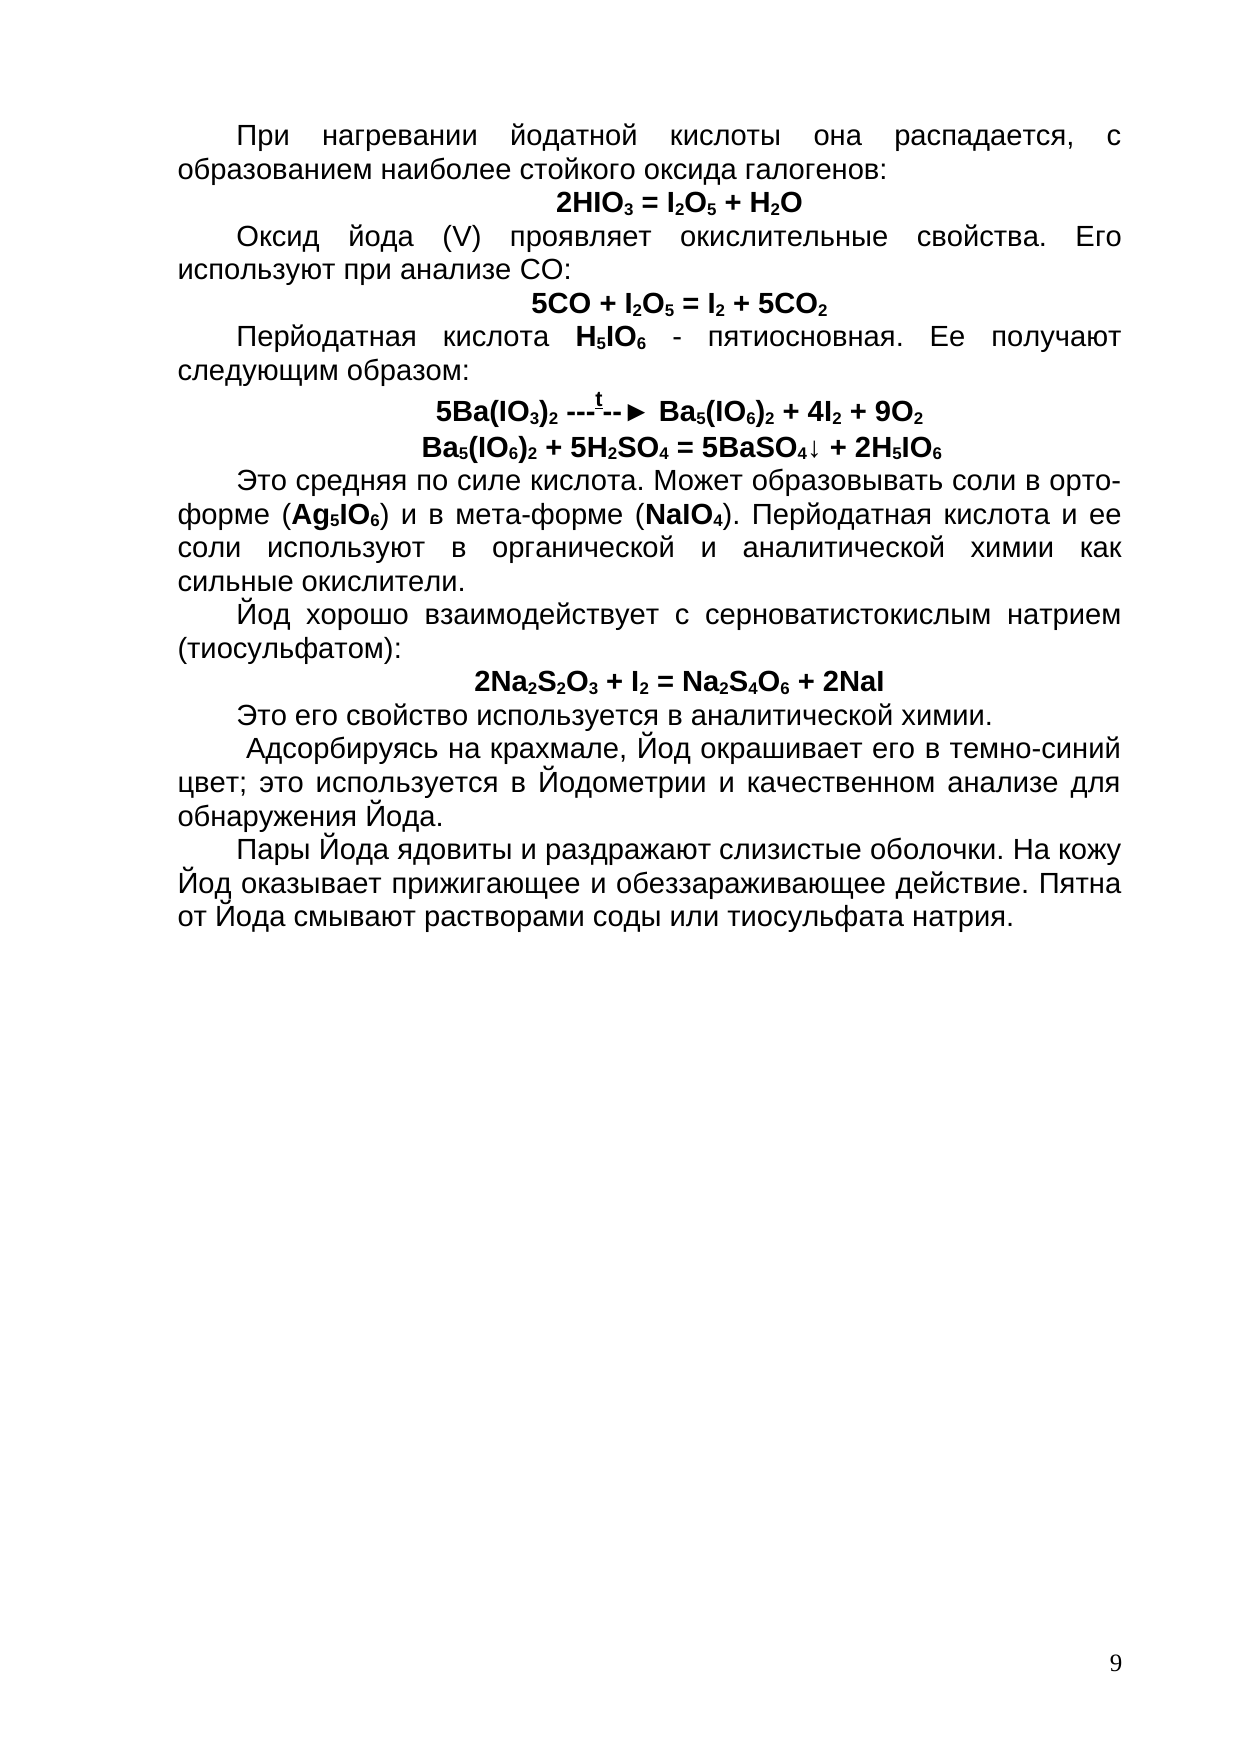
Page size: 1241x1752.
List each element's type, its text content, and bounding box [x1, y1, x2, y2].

text Пары Йода ядовиты и раздражают слизистые оболочки. На кожу Йод оказывает прижигающее и обеззараживающее действие. Пятна от Йода смывают растворами соды или тиосульфата натрия. [177, 832, 1122, 933]
text Это его свойство используется в аналитической химии. [177, 698, 1122, 731]
text 2HIO3 = I2O5 + H2O [177, 185, 1122, 219]
text 2Na2S2O3 + I2 = Na2S4O6 + 2NaI [177, 664, 1122, 698]
text Йод хорошо взаимодействует с серноватистокислым натрием (тиосульфатом): [177, 597, 1122, 664]
text 5Ba(IO3)2 ---t--► Ba5(IO6)2 + 4I2 + 9O2 [177, 386, 1122, 429]
text Это средняя по силе кислота. Может образовывать соли в орто-форме (Ag5IO6) и в мета-форме (NaIO4). Перйодатная кислота и ее соли используют в органической и аналитической химии как сильные окислители. [177, 463, 1122, 597]
text 5CO + I2O5 = I2 + 5CO2 [177, 286, 1122, 319]
text При нагревании йодатной кислоты она распадается, с образованием наиболее стойкого оксида галогенов: [177, 118, 1122, 185]
text Перйодатная кислота H5IO6 - пятиосновная. Ее получают следующим образом: [177, 319, 1122, 386]
text Оксид йода (V) проявляет окислительные свойства. Его используют при анализе CO: [177, 219, 1122, 286]
text Ba5(IO6)2 + 5H2SO4 = 5BaSO4↓ + 2H5IO6 [177, 429, 1122, 463]
text Адсорбируясь на крахмале, Йод окрашивает его в темно-синий цвет; это используется в Йодометрии и качественном анализе для обнаружения Йода. [177, 731, 1122, 832]
